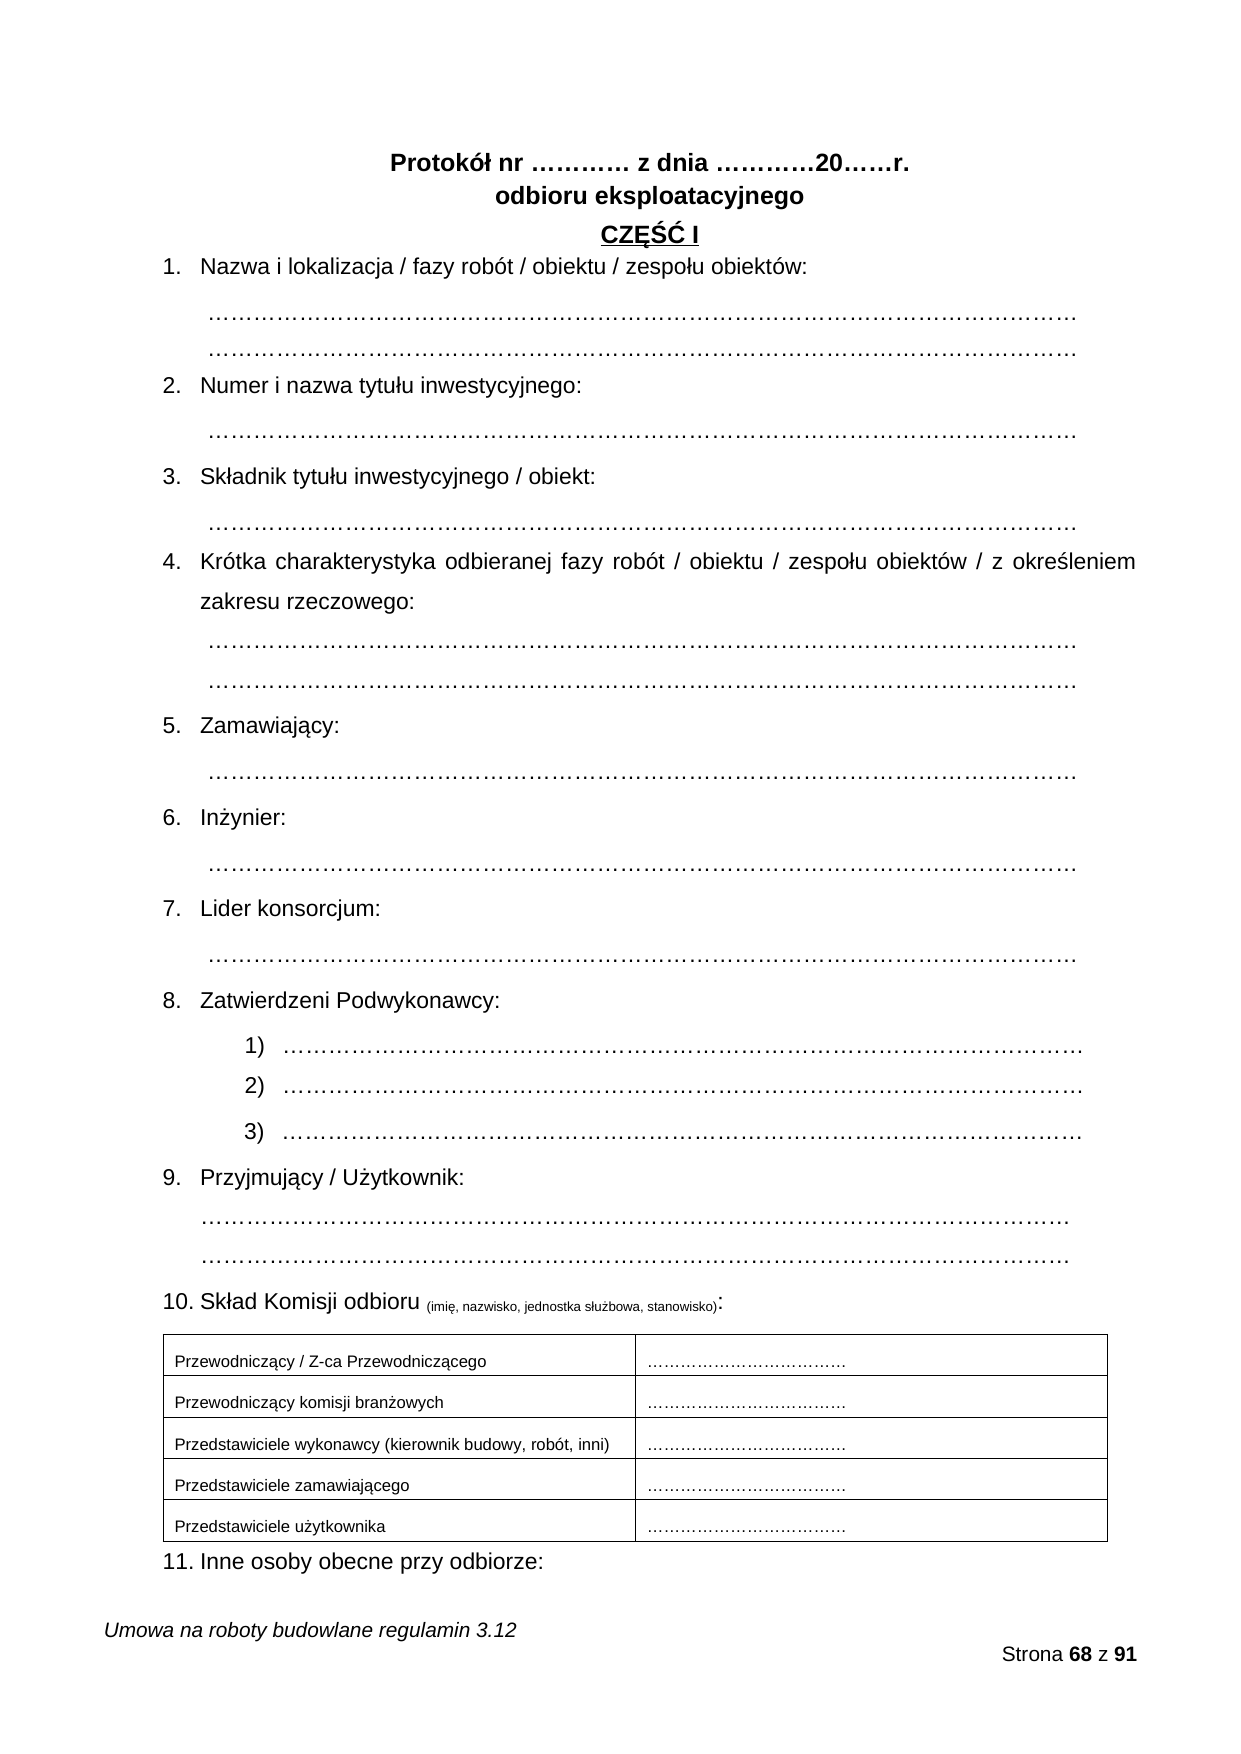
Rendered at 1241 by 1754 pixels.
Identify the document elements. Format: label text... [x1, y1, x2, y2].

table_header Przewodniczący / Z-ca Przewodniczącego [164, 1335, 635, 1375]
text …………………………………………………………………………………………………… [207, 627, 1137, 653]
text …………………………………………………………………………………………………… [207, 417, 1137, 444]
table_cell Przedstawiciele użytkownika [164, 1500, 635, 1541]
text …………………………………………………………………………………………………… [200, 1203, 1137, 1229]
list …………………………………………………………………………………………… [244, 1032, 1137, 1059]
list Lider konsorcjum: [162, 895, 1137, 922]
list …………………………………………………………………………………………… [244, 1072, 1137, 1098]
text …………………………………………………………………………………………………… [207, 758, 1137, 784]
table_cell Przedstawiciele zamawiającego [164, 1459, 635, 1499]
list Zamawiający: [162, 712, 1137, 739]
table_cell Przedstawiciele wykonawcy (kierownik budowy, robót, inni) [164, 1418, 635, 1458]
table_cell Przewodniczący komisji branżowych [164, 1376, 635, 1417]
list Nazwa i lokalizacja / fazy robót / obiektu / zespołu obiektów: [162, 253, 1137, 279]
list Zatwierdzeni Podwykonawcy: [162, 987, 1137, 1013]
list Przyjmujący / Użytkownik: [162, 1163, 1137, 1190]
table_header ……………………………… [636, 1335, 1107, 1375]
text …………………………………………………………………………………………………… [207, 667, 1137, 693]
text …………………………………………………………………………………………………… [207, 335, 1137, 361]
text …………………………………………………………………………………………………… [200, 1242, 1137, 1269]
text CZĘŚĆ I [162, 220, 1137, 249]
list Numer i nazwa tytułu inwestycyjnego: [162, 372, 1137, 398]
text …………………………………………………………………………………………………… [207, 299, 1137, 325]
list Składnik tytułu inwestycyjnego / obiekt: [162, 463, 1137, 489]
text Protokół nr ………… z dnia …………20……r. odbioru eksploatacyjnego [162, 148, 1137, 209]
list Skład Komisji odbioru (imię, nazwisko, jednostka służbowa, stanowisko): [162, 1288, 1137, 1314]
table_cell ……………………………… [636, 1418, 1107, 1458]
text …………………………………………………………………………………………………… [207, 941, 1137, 967]
text …………………………………………………………………………………………………… [207, 509, 1137, 535]
list …………………………………………………………………………………………… [244, 1118, 1136, 1144]
table_cell ……………………………… [636, 1459, 1107, 1499]
list Krótka charakterystyka odbieranej fazy robót / obiektu / zespołu obiektów / z określeniem zakresu rzeczowego: [162, 548, 1137, 614]
text …………………………………………………………………………………………………… [207, 849, 1137, 876]
list Inne osoby obecne przy odbiorze: [162, 1548, 1137, 1574]
table_cell ……………………………… [636, 1376, 1107, 1417]
list Inżynier: [162, 804, 1137, 830]
table_cell ……………………………… [636, 1500, 1107, 1541]
